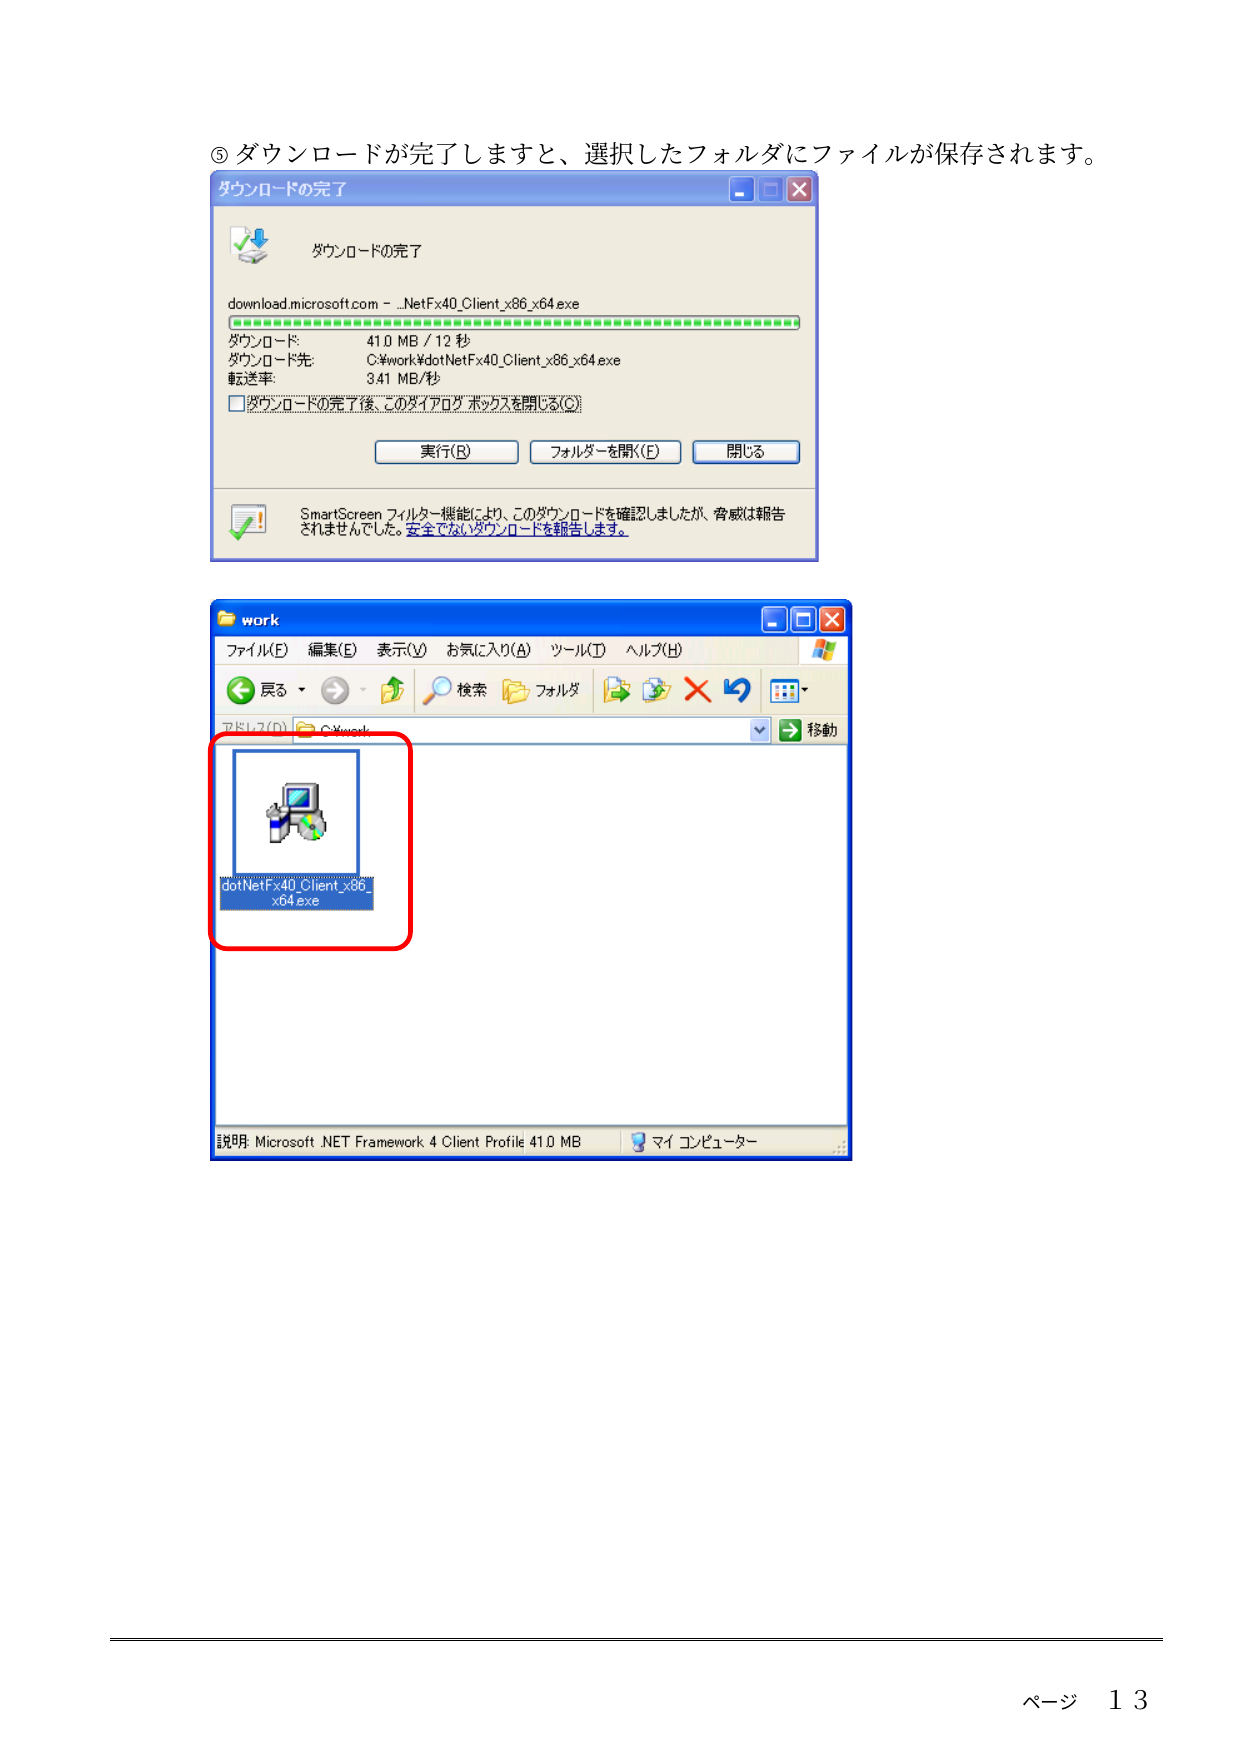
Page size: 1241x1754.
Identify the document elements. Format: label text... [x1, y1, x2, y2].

picture [210, 599, 853, 1161]
text ⑤ダウンロードが完了しますと、選択したフォルダにファイルが保存されます。 [210, 133, 1153, 171]
picture [213, 736, 408, 946]
picture [210, 170, 819, 562]
